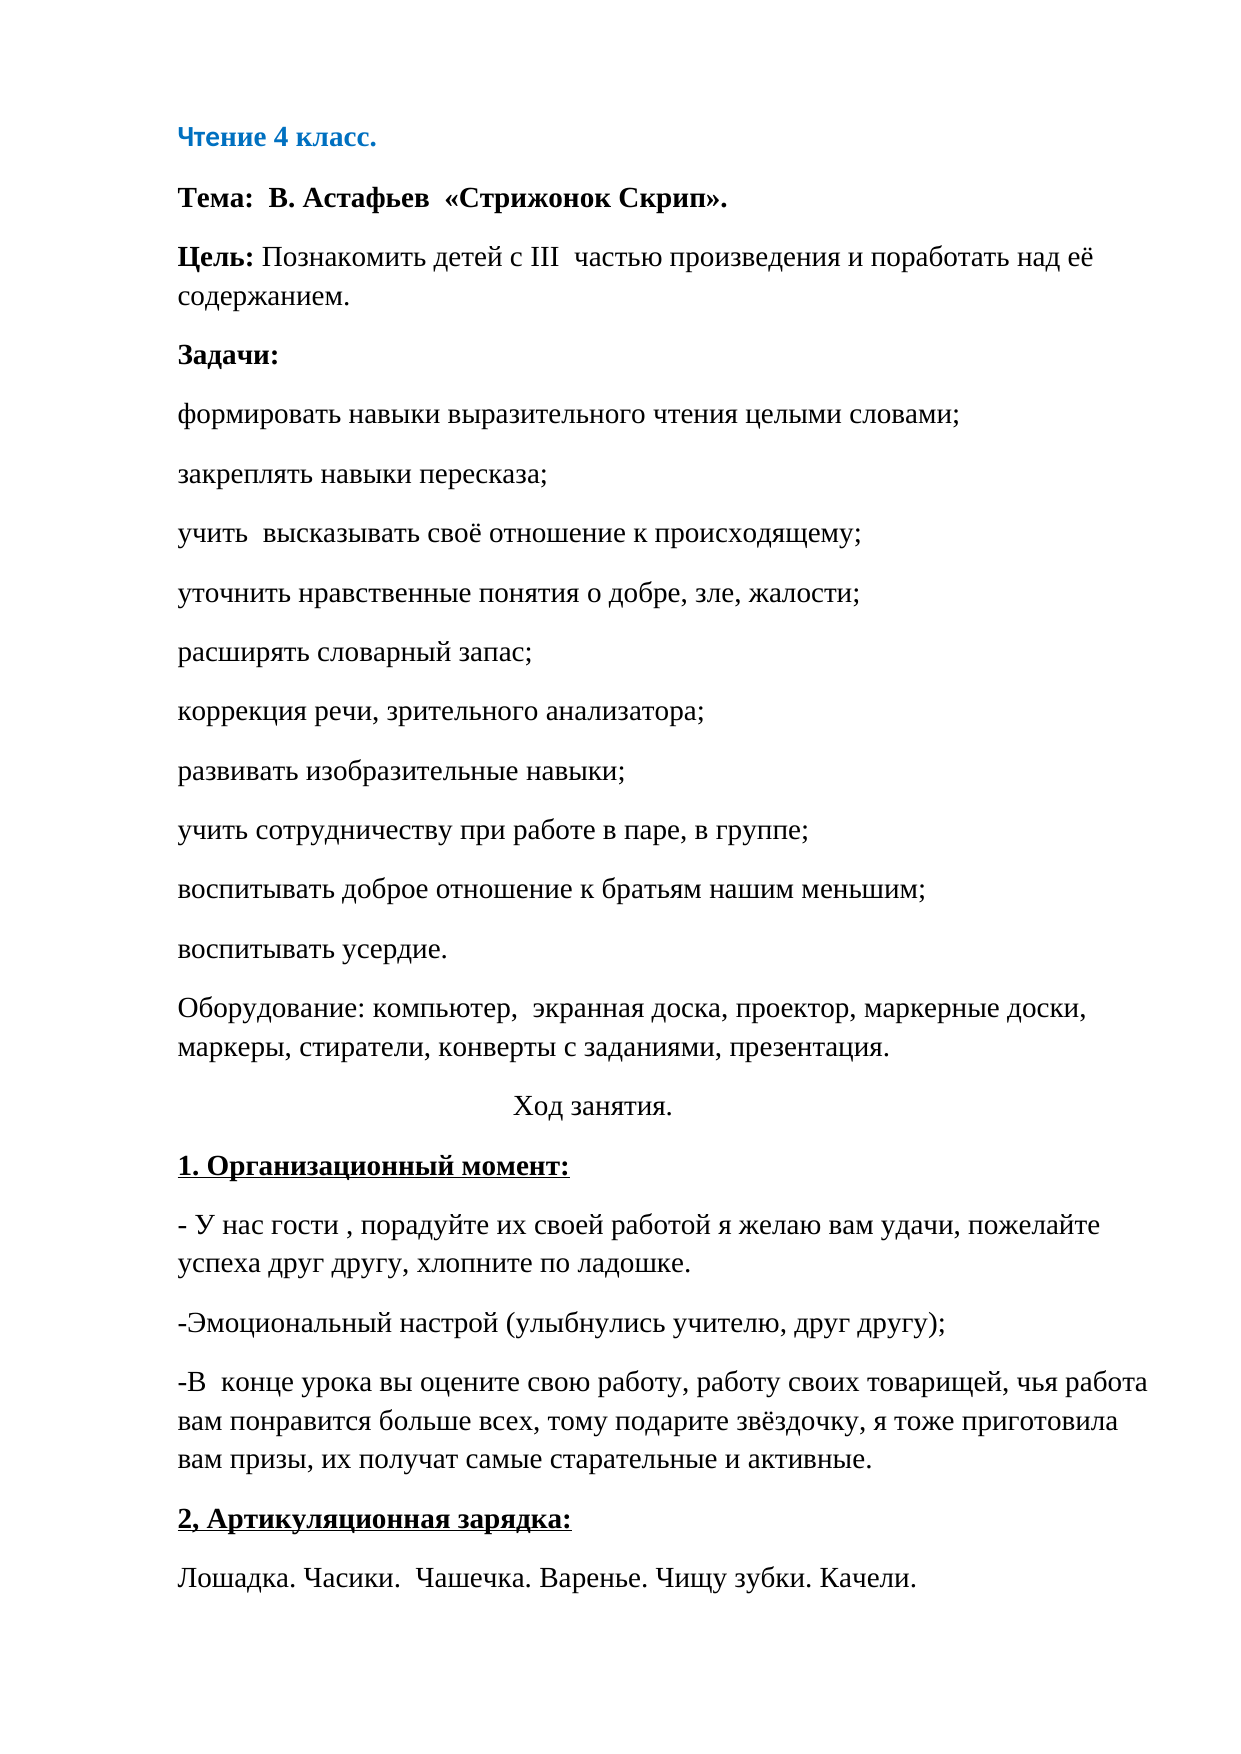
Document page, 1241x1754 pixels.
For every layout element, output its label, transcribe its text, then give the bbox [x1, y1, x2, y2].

text уточнить нравственные понятия о добре, зле, жалости; [177, 575, 1152, 608]
text развивать изобразительные навыки; [177, 753, 1152, 786]
text воспитывать доброе отношение к братьям нашим меньшим; [177, 872, 1152, 905]
text Тема: В. Астафьев «Стрижонок Скрип». [177, 180, 1152, 213]
text Оборудование: компьютер, экранная доска, проектор, маркерные доски, маркеры, стиратели, конверты с заданиями, презентация. [177, 990, 1152, 1062]
text расширять словарный запас; [177, 634, 1152, 668]
text Лошадка. Часики. Чашечка. Варенье. Чищу зубки. Качели. [177, 1560, 1152, 1594]
text учить высказывать своё отношение к происходящему; [177, 515, 1152, 549]
text Ход занятия. [177, 1088, 1152, 1122]
text Цель: Познакомить детей с III частью произведения и поработать над её содержанием. [177, 239, 1152, 311]
text 2, Артикуляционная зарядка: [177, 1501, 1152, 1534]
text - У нас гости , порадуйте их своей работой я желаю вам удачи, пожелайте успеха друг другу, хлопните по ладошке. [177, 1207, 1152, 1279]
text формировать навыки выразительного чтения целыми словами; [177, 397, 1152, 430]
text Чтение 4 класс. [177, 118, 1152, 154]
text -В конце урока вы оцените свою работу, работу своих товарищей, чья работа вам понравится больше всех, тому подарите звёздочку, я тоже приготовила вам призы, их получат самые старательные и активные. [177, 1364, 1152, 1475]
text воспитывать усердие. [177, 931, 1152, 964]
text закреплять навыки пересказа; [177, 456, 1152, 489]
text Задачи: [177, 337, 1152, 371]
text -Эмоциональный настрой (улыбнулись учителю, друг другу); [177, 1305, 1152, 1338]
text 1. Организационный момент: [177, 1148, 1152, 1181]
text коррекция речи, зрительного анализатора; [177, 693, 1152, 727]
text учить сотрудничеству при работе в паре, в группе; [177, 812, 1152, 846]
